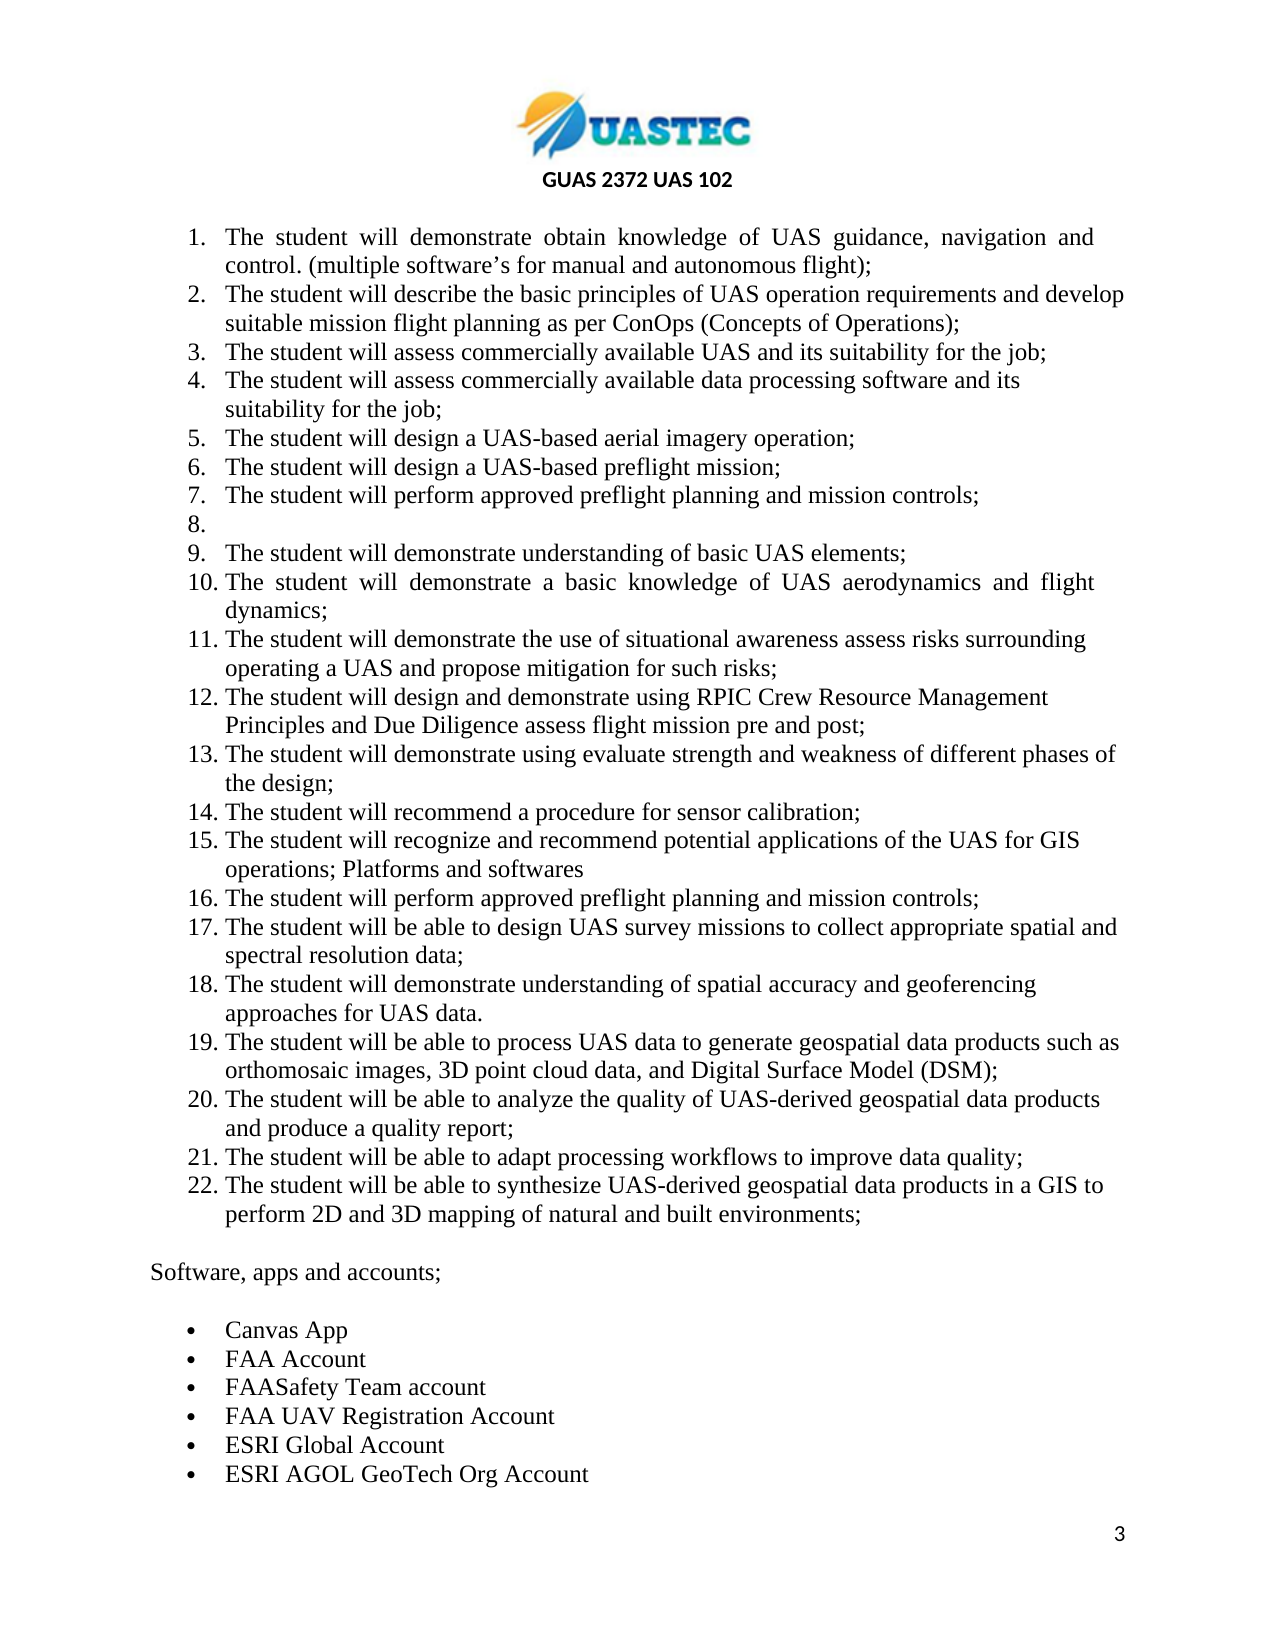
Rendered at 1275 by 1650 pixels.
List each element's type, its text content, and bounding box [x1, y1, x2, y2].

list The student will design a UAS-based aerial imagery operation; [187, 423, 1125, 452]
list FAASafety Team account [187, 1372, 1125, 1401]
list The student will assess commercially available data processing software and its suitability for the job; [187, 365, 1125, 423]
list The student will recognize and recommend potential applications of the UAS for GIS operations; Platforms and softwares [187, 825, 1125, 883]
list The student will demonstrate obtain knowledge of UAS guidance, navigation and control. (multiple software’s for manual and autonomous flight); [187, 222, 1096, 279]
list The student will assess commercially available UAS and its suitability for the job; [187, 337, 1125, 365]
list FAA Account [187, 1344, 1125, 1372]
list The student will demonstrate using evaluate strength and weakness of different phases of the design; [187, 739, 1125, 797]
list The student will demonstrate the use of situational awareness assess risks surrounding operating a UAS and propose mitigation for such risks; [187, 624, 1125, 682]
list The student will demonstrate a basic knowledge of UAS aerodynamics and flight dynamics; [187, 567, 1096, 624]
list FAA UAV Registration Account [187, 1401, 1125, 1430]
list The student will perform approved preflight planning and mission controls; [187, 883, 1125, 912]
list Canvas App [187, 1315, 1125, 1344]
list The student will design a UAS-based preflight mission; [187, 452, 1125, 480]
list ESRI AGOL GeoTech Org Account [187, 1459, 1125, 1487]
list The student will be able to adapt processing workflows to improve data quality; [187, 1142, 1125, 1170]
list The student will design and demonstrate using RPIC Crew Resource Management Principles and Due Diligence assess flight mission pre and post; [187, 682, 1125, 739]
list The student will be able to analyze the quality of UAS-derived geospatial data products and produce a quality report; [187, 1084, 1125, 1142]
text Software, apps and accounts; [150, 1257, 1125, 1286]
list The student will demonstrate understanding of spatial accuracy and geoferencing approaches for UAS data. [187, 969, 1125, 1027]
picture [510, 75, 765, 166]
list The student will be able to design UAS survey missions to collect appropriate spatial and spectral resolution data; [187, 912, 1125, 969]
list The student will perform approved preflight planning and mission controls; [187, 480, 1125, 509]
list ESRI Global Account [187, 1430, 1125, 1459]
list The student will recommend a procedure for sensor calibration; [187, 797, 1125, 825]
list The student will be able to synthesize UAS-derived geospatial data products in a GIS to perform 2D and 3D mapping of natural and built environments; [187, 1170, 1125, 1228]
list The student will describe the basic principles of UAS operation requirements and develop suitable mission flight planning as per ConOps (Concepts of Operations); [187, 279, 1125, 337]
list The student will be able to process UAS data to generate geospatial data products such as orthomosaic images, 3D point cloud data, and Digital Surface Model (DSM); [187, 1027, 1125, 1084]
list The student will demonstrate understanding of basic UAS elements; [187, 538, 1096, 567]
